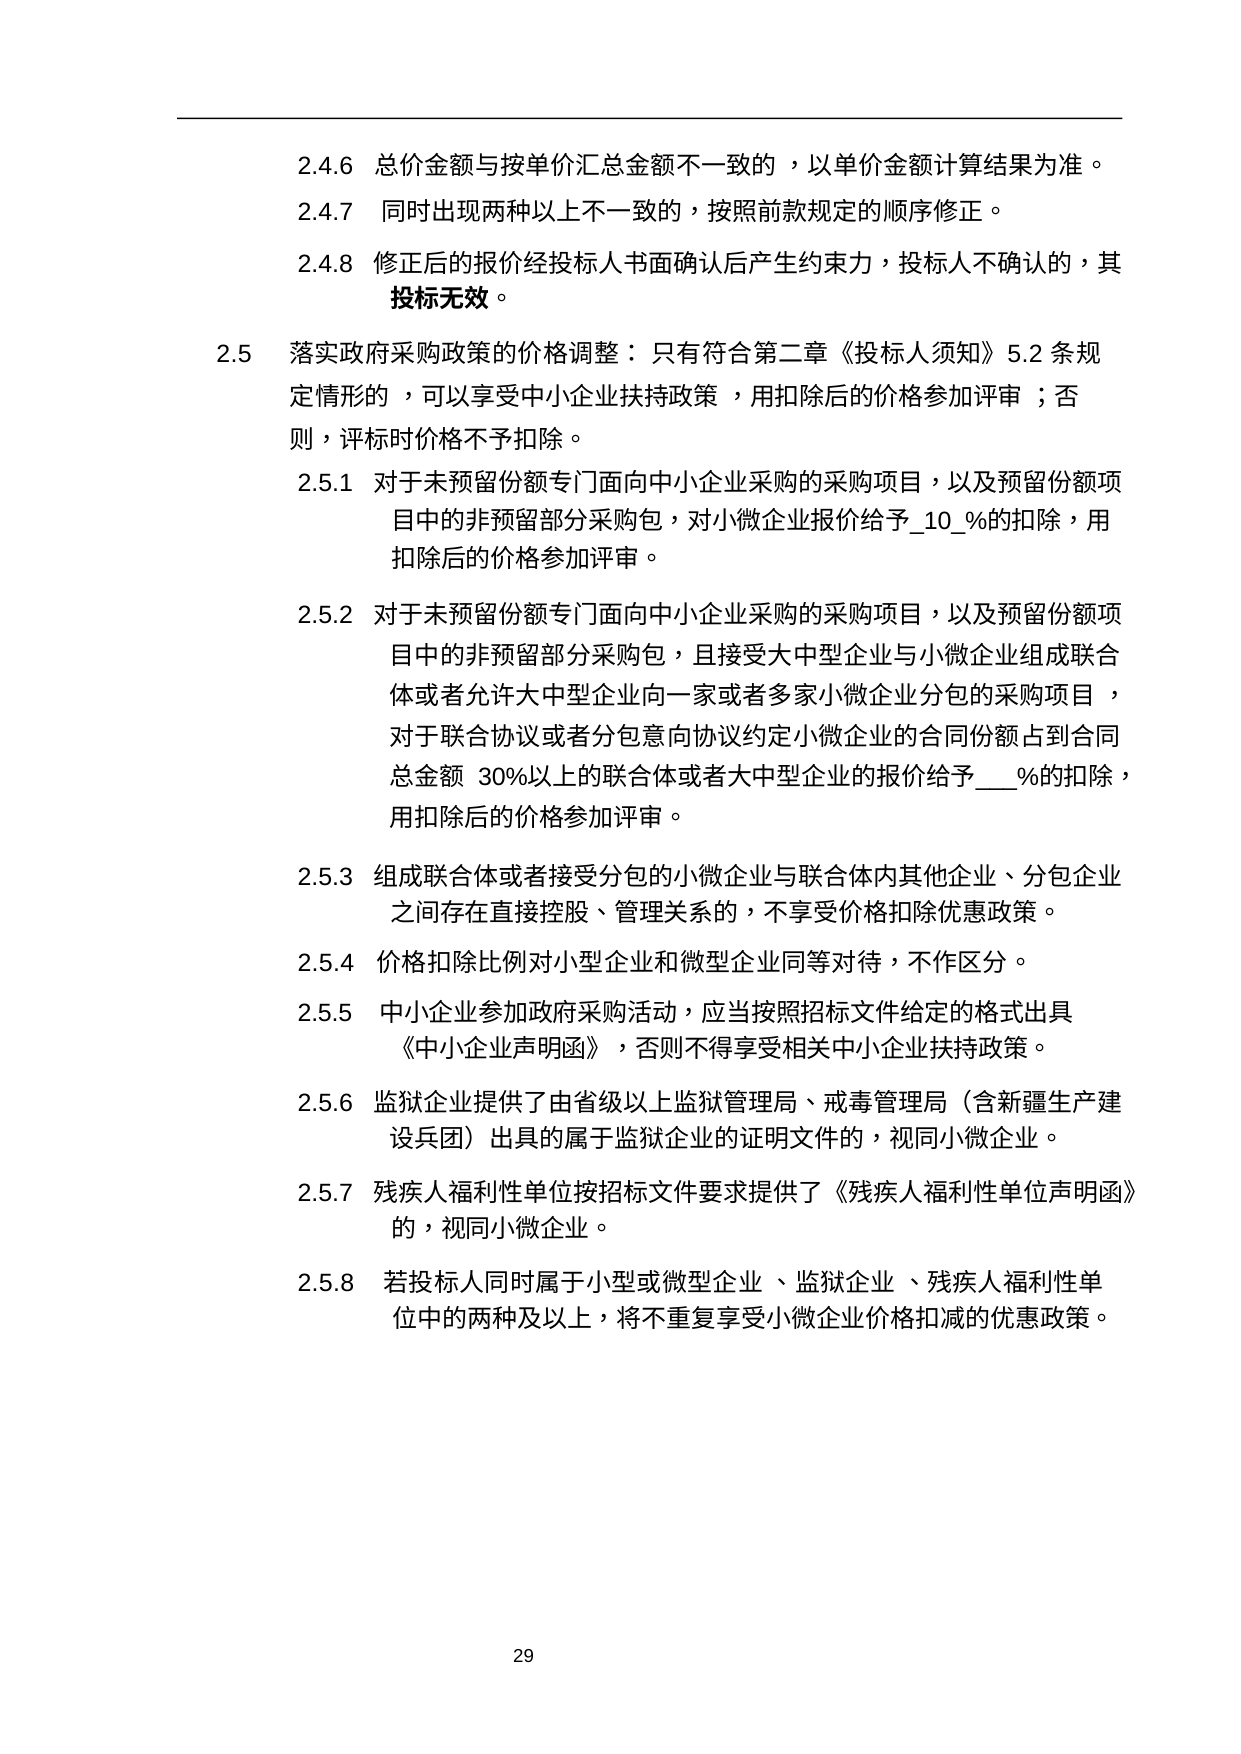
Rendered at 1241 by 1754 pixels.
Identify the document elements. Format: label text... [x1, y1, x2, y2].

text 2.5.7 残疾人福利性单位按招标文件要求提供了《残疾人福利性单位声明函》的，视同小微企业。 [297, 1175, 1149, 1245]
text 2.5.4 价格扣除比例对小型企业和微型企业同等对待，不作区分。 [297, 948, 1149, 977]
text 2.5.1 对于未预留份额专门面向中小企业采购的采购项目，以及预留份额项目中的非预留部分采购包，对小微企业报价给予_10_%的扣除，用扣除后的价格参加评审。 [297, 464, 1122, 574]
text 2.5.3 组成联合体或者接受分包的小微企业与联合体内其他企业、分包企业之间存在直接控股、管理关系的，不享受价格扣除优惠政策。 [297, 858, 1122, 928]
text 2.5.8 若投标人同时属于小型或微型企业 、监狱企业 、残疾人福利性单位中的两种及以上，将不重复享受小微企业价格扣减的优惠政策。 [297, 1265, 1122, 1335]
text 2.4.6 总价金额与按单价汇总金额不一致的 ，以单价金额计算结果为准。 [297, 152, 1149, 180]
text 2.5.2 对于未预留份额专门面向中小企业采购的采购项目，以及预留份额项目中的非预留部分采购包，且接受大中型企业与小微企业组成联合体或者允许大中型企业向一家或者多家小微企业分包的采购项目 ，对于联合协议或者分包意向协议约定小微企业的合同份额占到合同总金额 30%以上的联合体或者大中型企业的报价给予___%的扣除，用扣除后的价格参加评审。 [297, 597, 1139, 834]
text 2.5 落实政府采购政策的价格调整： 只有符合第二章《投标人须知》5.2 条规定情形的 ，可以享受中小企业扶持政策 ，用扣除后的价格参加评审 ；否则，评标时价格不予扣除。 [216, 335, 1122, 455]
text 2.5.5 中小企业参加政府采购活动，应当按照招标文件给定的格式出具《中小企业声明函》，否则不得享受相关中小企业扶持政策。 [297, 995, 1122, 1065]
text 2.4.7 同时出现两种以上不一致的，按照前款规定的顺序修正。 [297, 198, 1149, 227]
text 2.5.6 监狱企业提供了由省级以上监狱管理局、戒毒管理局（含新疆生产建设兵团）出具的属于监狱企业的证明文件的，视同小微企业。 [297, 1085, 1122, 1154]
text 2.4.8 修正后的报价经投标人书面确认后产生约束力，投标人不确认的，其投标无效。 [297, 245, 1122, 315]
